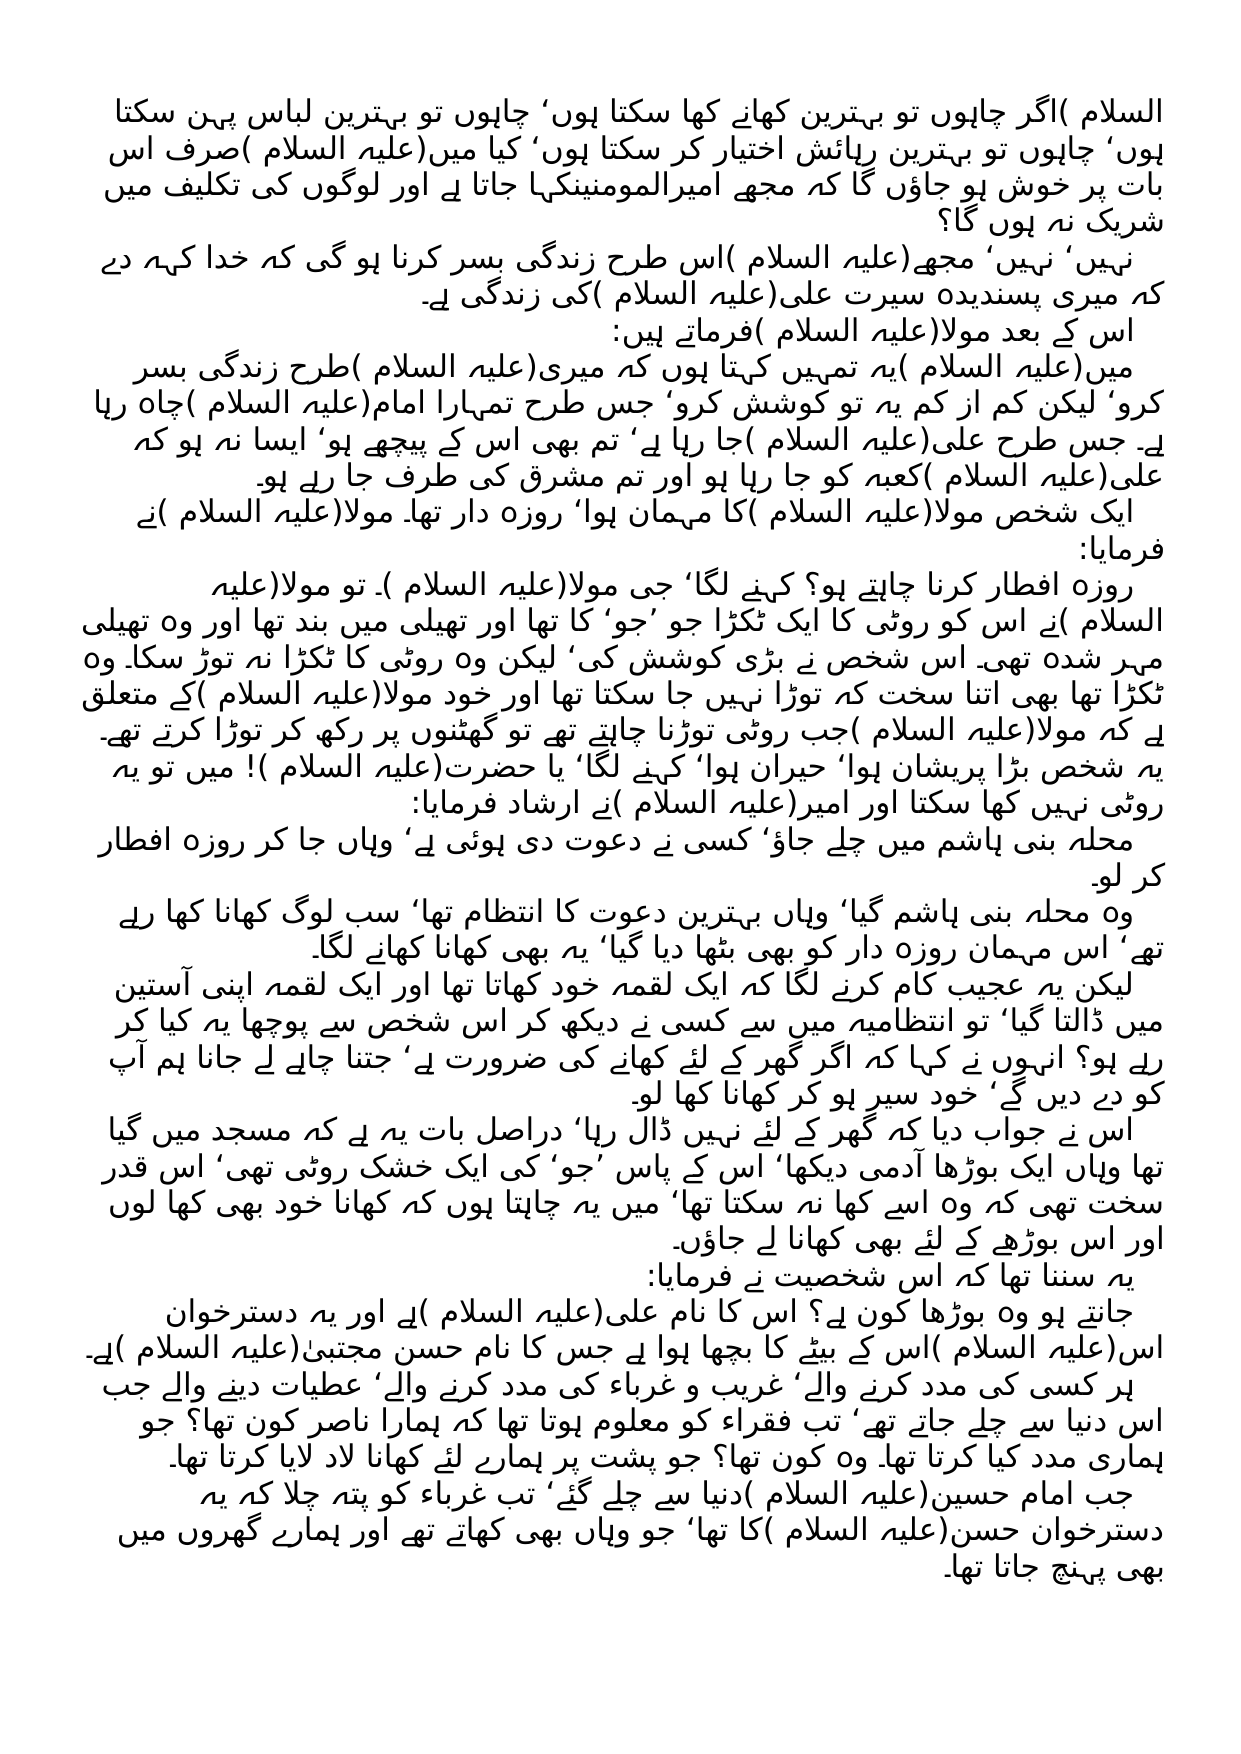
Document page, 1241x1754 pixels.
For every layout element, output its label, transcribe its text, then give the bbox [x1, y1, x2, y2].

text اس نے جواب دیا کہ گھر کے لئے نہیں ڈال رہا‘ دراصل بات یہ ہے کہ مسجد میں گیا تھا وہاں ایک بوڑھا آدمی دیکھا‘ اس کے پاس ’جو‘ کی ایک خشک روٹی تھی‘ اس قدر سخت تھی کہ وہ اسے کھا نہ سکتا تھا‘ میں یہ چاہتا ہوں کہ کھانا خود بھی کھا لوں اور اس بوڑھے کے لئے بھی کھانا لے جاؤں۔ [75, 1112, 1165, 1257]
text ایک شخص مولا(علیہ السلام )کا مہمان ہوا‘ روزہ دار تھا۔ مولا(علیہ السلام )نے فرمایا: [75, 494, 1165, 566]
text جانتے ہو وہ بوڑھا کون ہے؟ اس کا نام علی(علیہ السلام )ہے اور یہ دسترخوان اس(علیہ السلام )اس کے بیٹے کا بچھا ہوا ہے جس کا نام حسن مجتبیٰ(علیہ السلام )ہے۔ [75, 1293, 1165, 1366]
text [75, 94, 1165, 239]
text وہ محلہ بنی ہاشم گیا‘ وہاں بہترین دعوت کا انتظام تھا‘ سب لوگ کھانا کھا رہے تھے‘ اس مہمان روزہ دار کو بھی بٹھا دیا گیا‘ یہ بھی کھانا کھانے لگا۔ [75, 893, 1165, 966]
text اس کے بعد مولا(علیہ السلام )فرماتے ہیں: [75, 312, 1165, 348]
text لیکن یہ عجیب کام کرنے لگا کہ ایک لقمہ خود کھاتا تھا اور ایک لقمہ اپنی آستین میں ڈالتا گیا‘ تو انتظامیہ میں سے کسی نے دیکھ کر اس شخص سے پوچھا یہ کیا کر رہے ہو؟ انہوں نے کہا کہ اگر گھر کے لئے کھانے کی ضرورت ہے‘ جتنا چاہے لے جانا ہم آپ کو دے دیں گے‘ خود سیر ہو کر کھانا کھا لو۔ [75, 966, 1165, 1112]
text نہیں‘ نہیں‘ مجھے(علیہ السلام )اس طرح زندگی بسر کرنا ہو گی کہ خدا کہہ دے کہ میری پسندیدہ سیرت علی(علیہ السلام )کی زندگی ہے۔ [75, 239, 1165, 312]
text روزہ افطار کرنا چاہتے ہو؟ کہنے لگا‘ جی مولا(علیہ السلام )۔ تو مولا(علیہ السلام )نے اس کو روٹی کا ایک ٹکڑا جو ’جو‘ کا تھا اور تھیلی میں بند تھا اور وہ تھیلی مہر شدہ تھی۔ اس شخص نے بڑی کوشش کی‘ لیکن وہ روٹی کا ٹکڑا نہ توڑ سکا۔ وہ ٹکڑا تھا بھی اتنا سخت کہ توڑا نہیں جا سکتا تھا اور خود مولا(علیہ السلام )کے متعلق ہے کہ مولا(علیہ السلام )جب روٹی توڑنا چاہتے تھے تو گھٹنوں پر رکھ کر توڑا کرتے تھے۔ یہ شخص بڑا پریشان ہوا‘ حیران ہوا‘ کہنے لگا‘ یا حضرت(علیہ السلام )! میں تو یہ روٹی نہیں کھا سکتا اور امیر(علیہ السلام )نے ارشاد فرمایا: [75, 566, 1165, 821]
text محلہ بنی ہاشم میں چلے جاؤ‘ کسی نے دعوت دی ہوئی ہے‘ وہاں جا کر روزہ افطار کر لو۔ [75, 821, 1165, 893]
text میں(علیہ السلام )یہ تمہیں کہتا ہوں کہ میری(علیہ السلام )طرح زندگی بسر کرو‘ لیکن کم از کم یہ تو کوشش کرو‘ جس طرح تمہارا امام(علیہ السلام )چاہ رہا ہے۔ جس طرح علی(علیہ السلام )جا رہا ہے‘ تم بھی اس کے پیچھے ہو‘ ایسا نہ ہو کہ علی(علیہ السلام )کعبہ کو جا رہا ہو اور تم مشرق کی طرف جا رہے ہو۔ [75, 348, 1165, 494]
text یہ سننا تھا کہ اس شخصیت نے فرمایا: [75, 1257, 1165, 1293]
text ہر کسی کی مدد کرنے والے‘ غریب و غرباء کی مدد کرنے والے‘ عطیات دینے والے جب اس دنیا سے چلے جاتے تھے‘ تب فقراء کو معلوم ہوتا تھا کہ ہمارا ناصر کون تھا؟ جو ہماری مدد کیا کرتا تھا۔ وہ کون تھا؟ جو پشت پر ہمارے لئے کھانا لاد لایا کرتا تھا۔ [75, 1366, 1165, 1475]
text جب امام حسین(علیہ السلام )دنیا سے چلے گئے‘ تب غرباء کو پتہ چلا کہ یہ دسترخوان حسن(علیہ السلام )کا تھا‘ جو وہاں بھی کھاتے تھے اور ہمارے گھروں میں بھی پہنچ جاتا تھا۔ [75, 1475, 1165, 1584]
